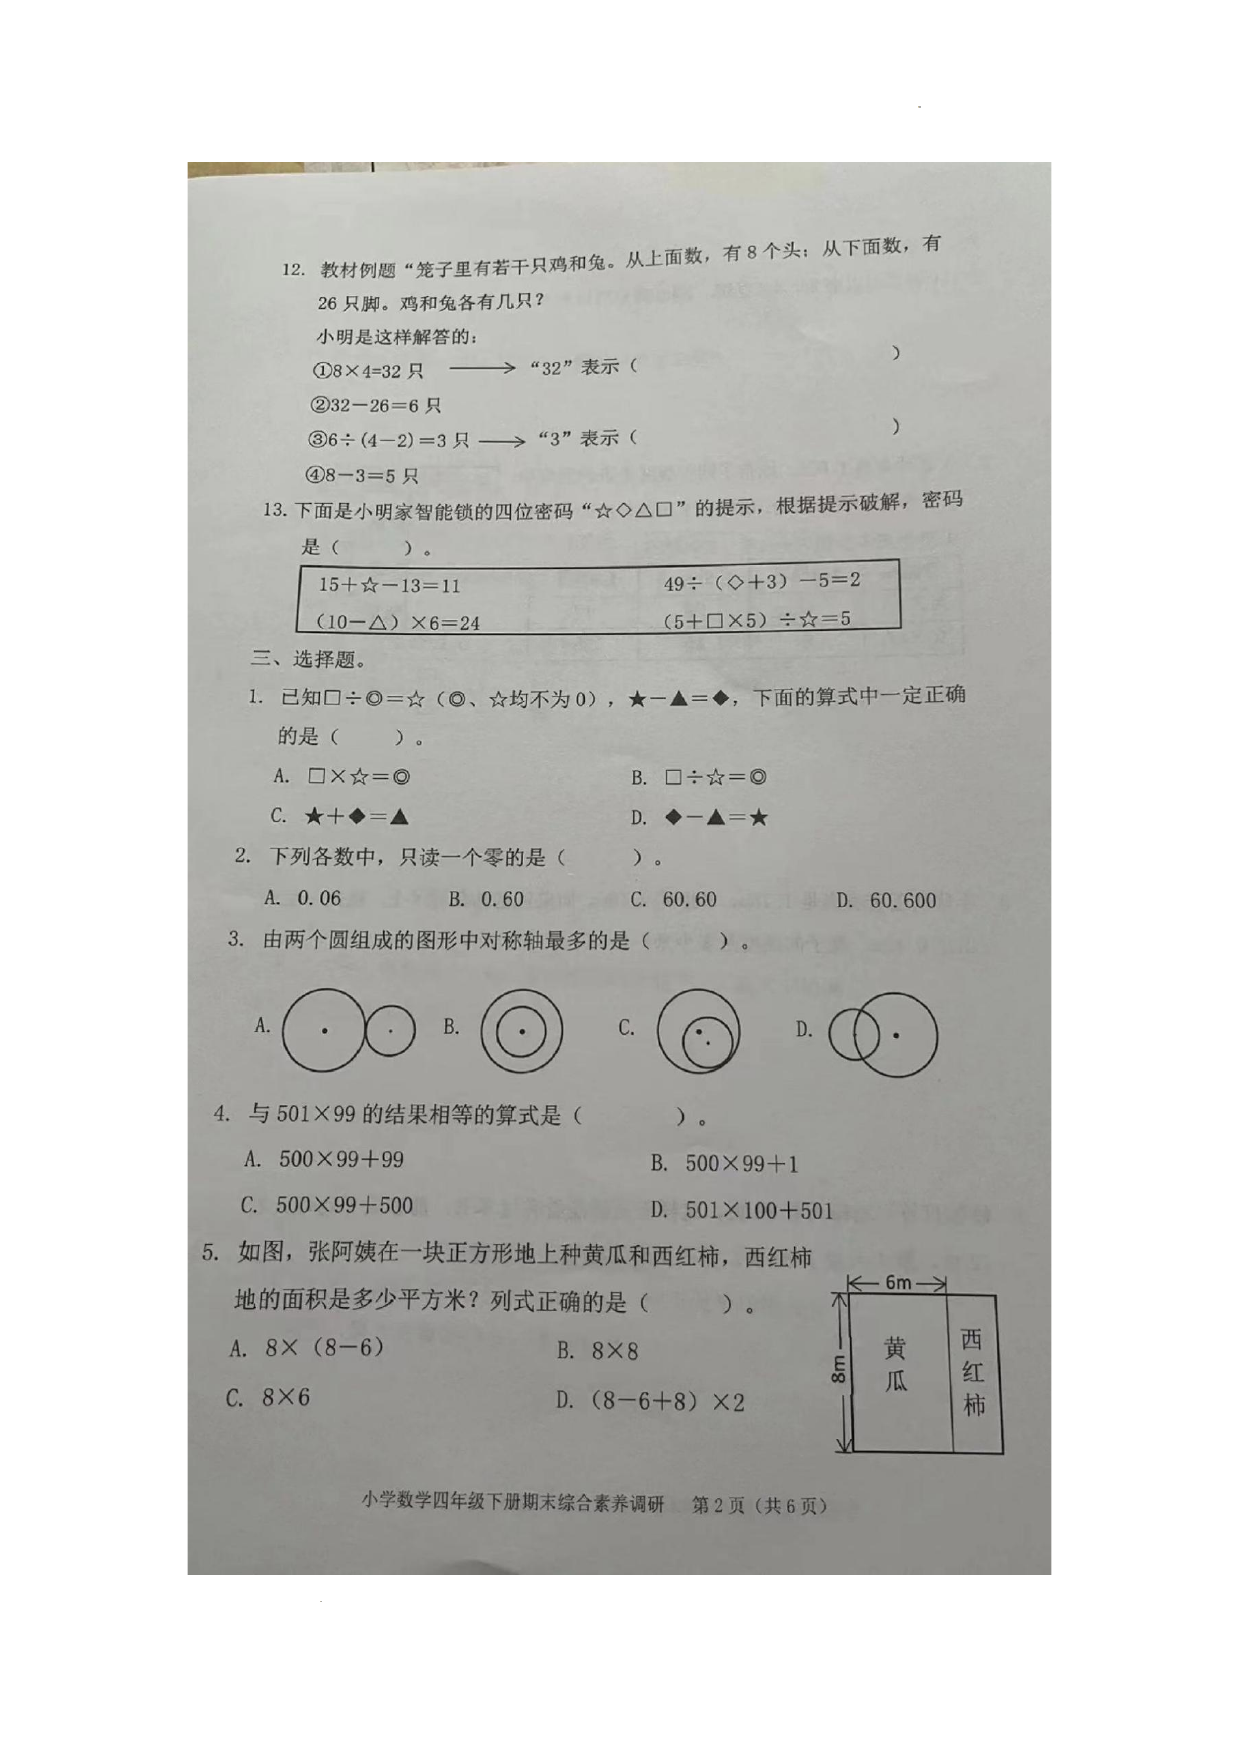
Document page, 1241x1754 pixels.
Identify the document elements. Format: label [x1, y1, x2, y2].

picture [187, 162, 1052, 1575]
